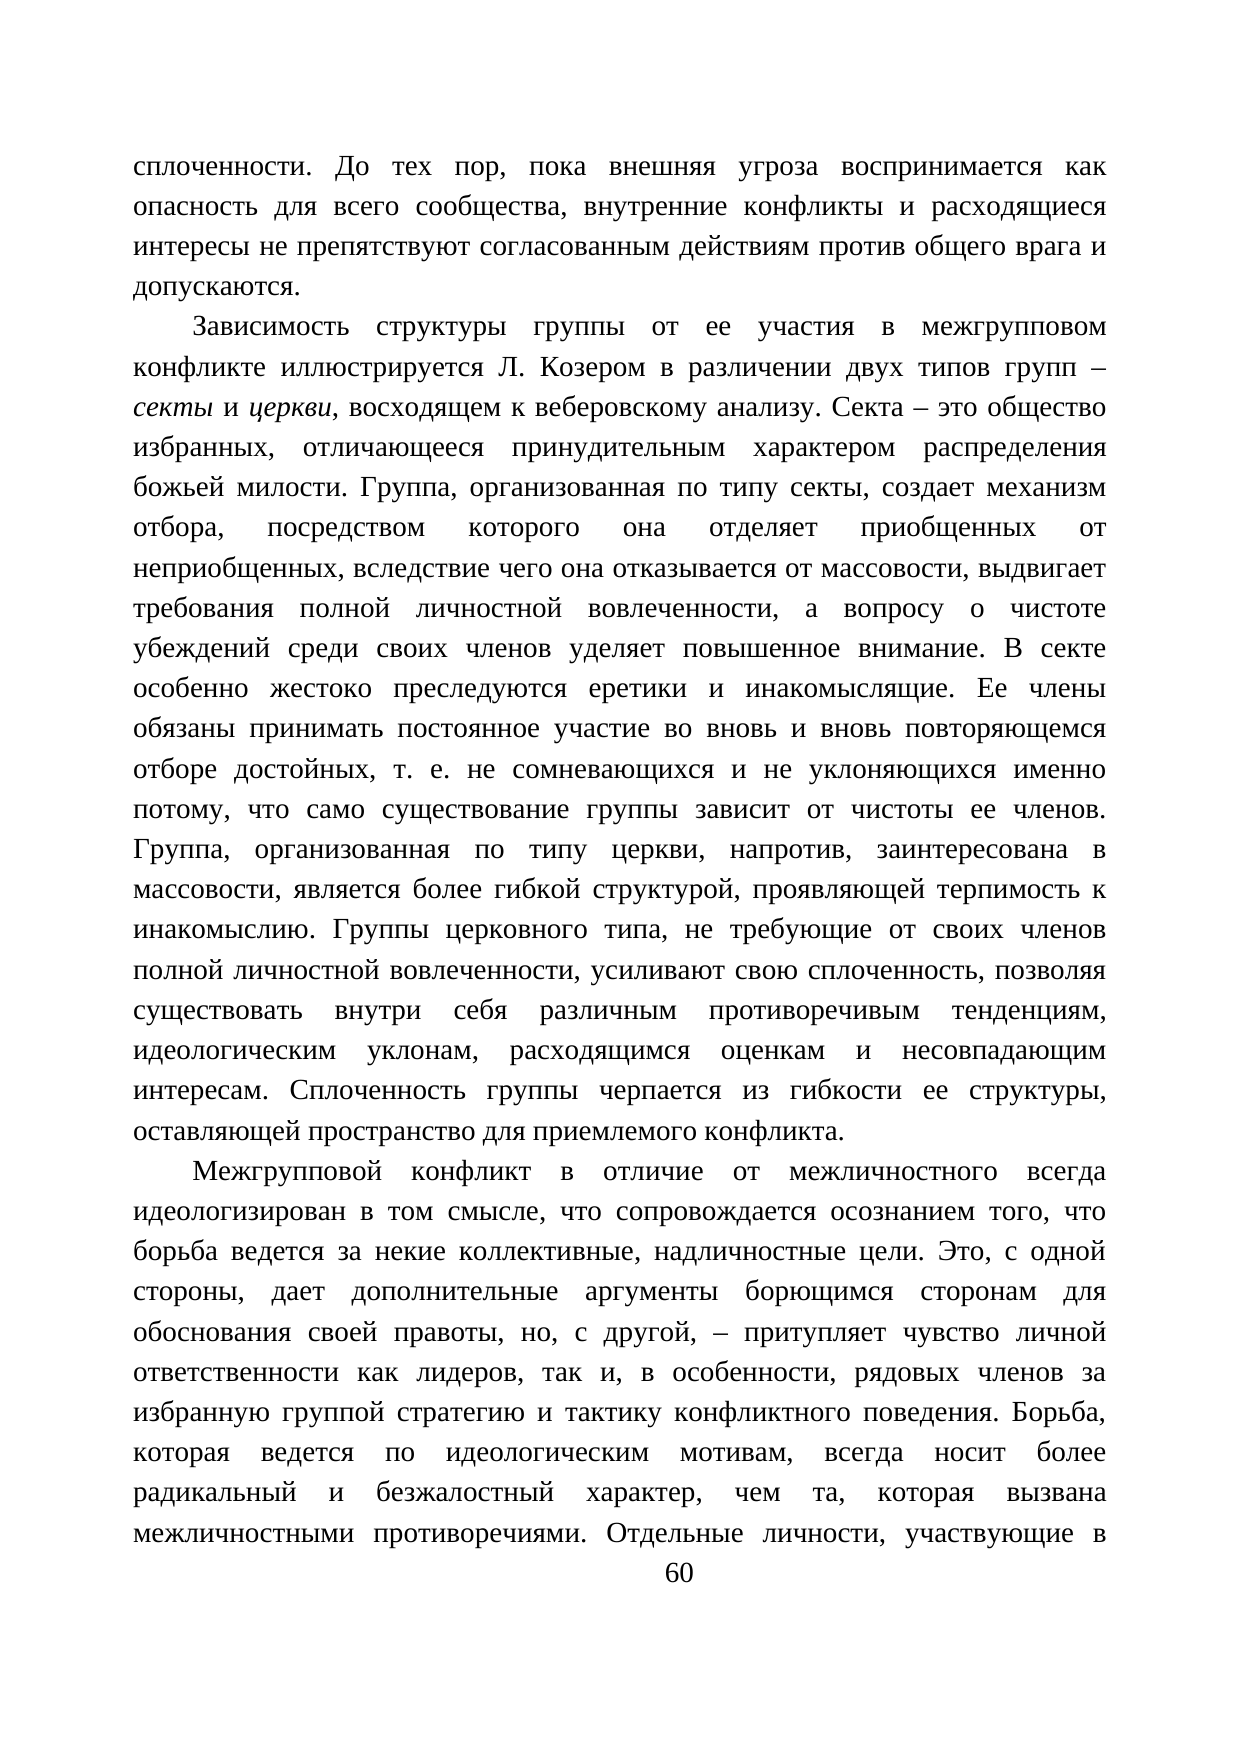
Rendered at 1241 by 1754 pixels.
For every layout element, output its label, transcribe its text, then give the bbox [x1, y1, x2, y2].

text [133, 148, 1107, 302]
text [133, 1153, 1107, 1548]
text Зависимость структуры группы от ее участия в межгрупповом конфликте иллюстрируется Л. Козером в различении двух типов групп – секты и церкви, восходящем к веберовскому анализу. Секта – это общество избранных, отличающееся принудительным характером распределения божьей милости. Группа, организованная по типу секты, создает механизм отбора, посредством которого она отделяет приобщенных от неприобщенных, вследствие чего она отказывается от массовости, выдвигает требования полной личностной вовлеченности, а вопросу о чистоте убеждений среди своих членов уделяет повышенное внимание. В секте особенно жестоко преследуются еретики и инакомыслящие. Ее члены обязаны принимать постоянное участие во вновь и вновь повторяющемся отборе достойных, т. е. не сомневающихся и не уклоняющихся именно потому, что само существование группы зависит от чистоты ее членов. Группа, организованная по типу церкви, напротив, заинтересована в массовости, является более гибкой структурой, проявляющей терпимость к инакомыслию. Группы церковного типа, не требующие от своих членов полной личностной вовлеченности, усиливают свою сплоченность, позволяя существовать внутри себя различным противоречивым тенденциям, идеологическим уклонам, расходящимся оценкам и несовпадающим интересам. Сплоченность группы черпается из гибкости ее структуры, оставляющей пространство для приемлемого конфликта. [133, 308, 1107, 1146]
